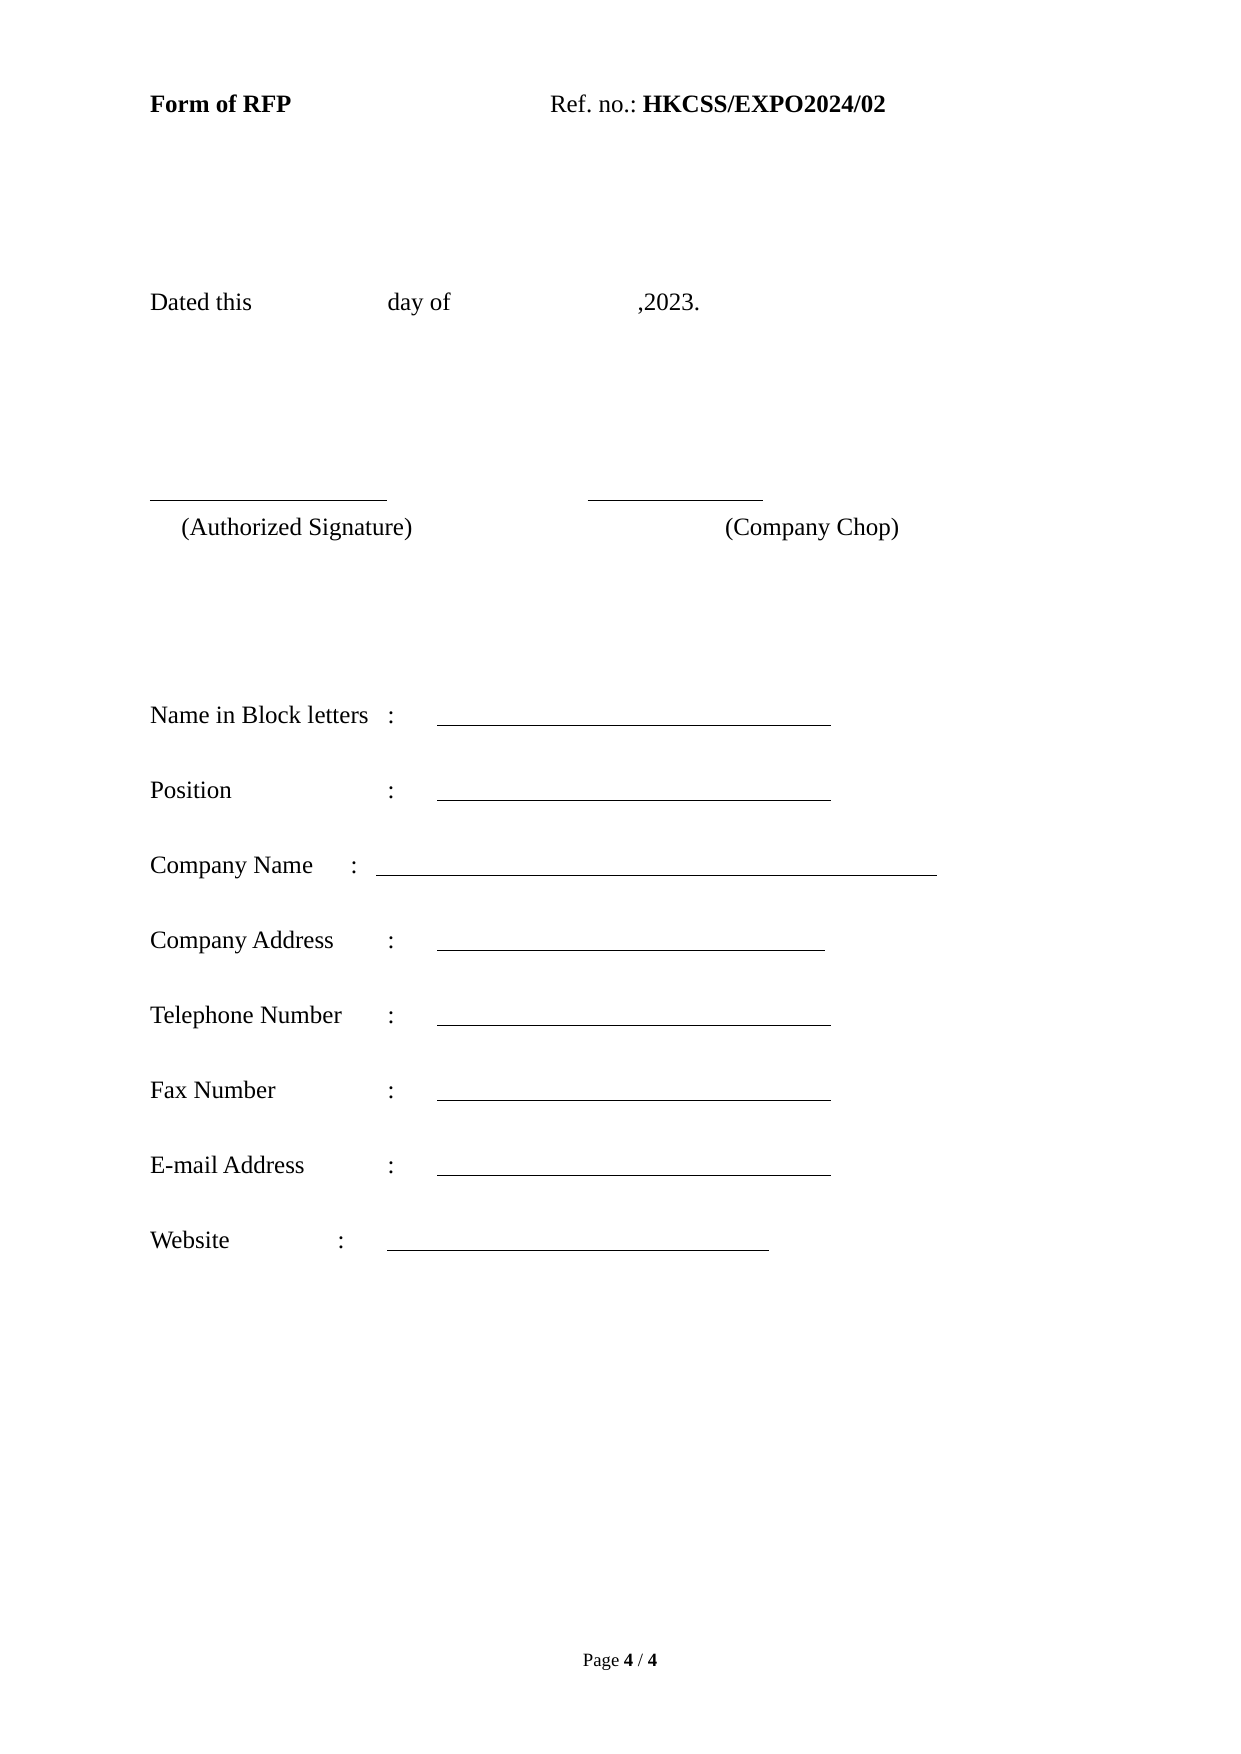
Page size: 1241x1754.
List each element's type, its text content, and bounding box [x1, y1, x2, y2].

text Website : [150, 1221, 1088, 1258]
text E-mail Address : [150, 1146, 1088, 1183]
text Company Address : [150, 921, 1088, 958]
text Company Name : [150, 846, 1088, 883]
text Name in Block letters : [150, 696, 1088, 733]
text Telephone Number : [150, 996, 1088, 1033]
text (Authorized Signature) (Company Chop) [150, 508, 1088, 546]
text Position : [150, 771, 1088, 808]
text Dated this day of ,2023. [150, 283, 1088, 321]
text Fax Number : [150, 1071, 1088, 1108]
